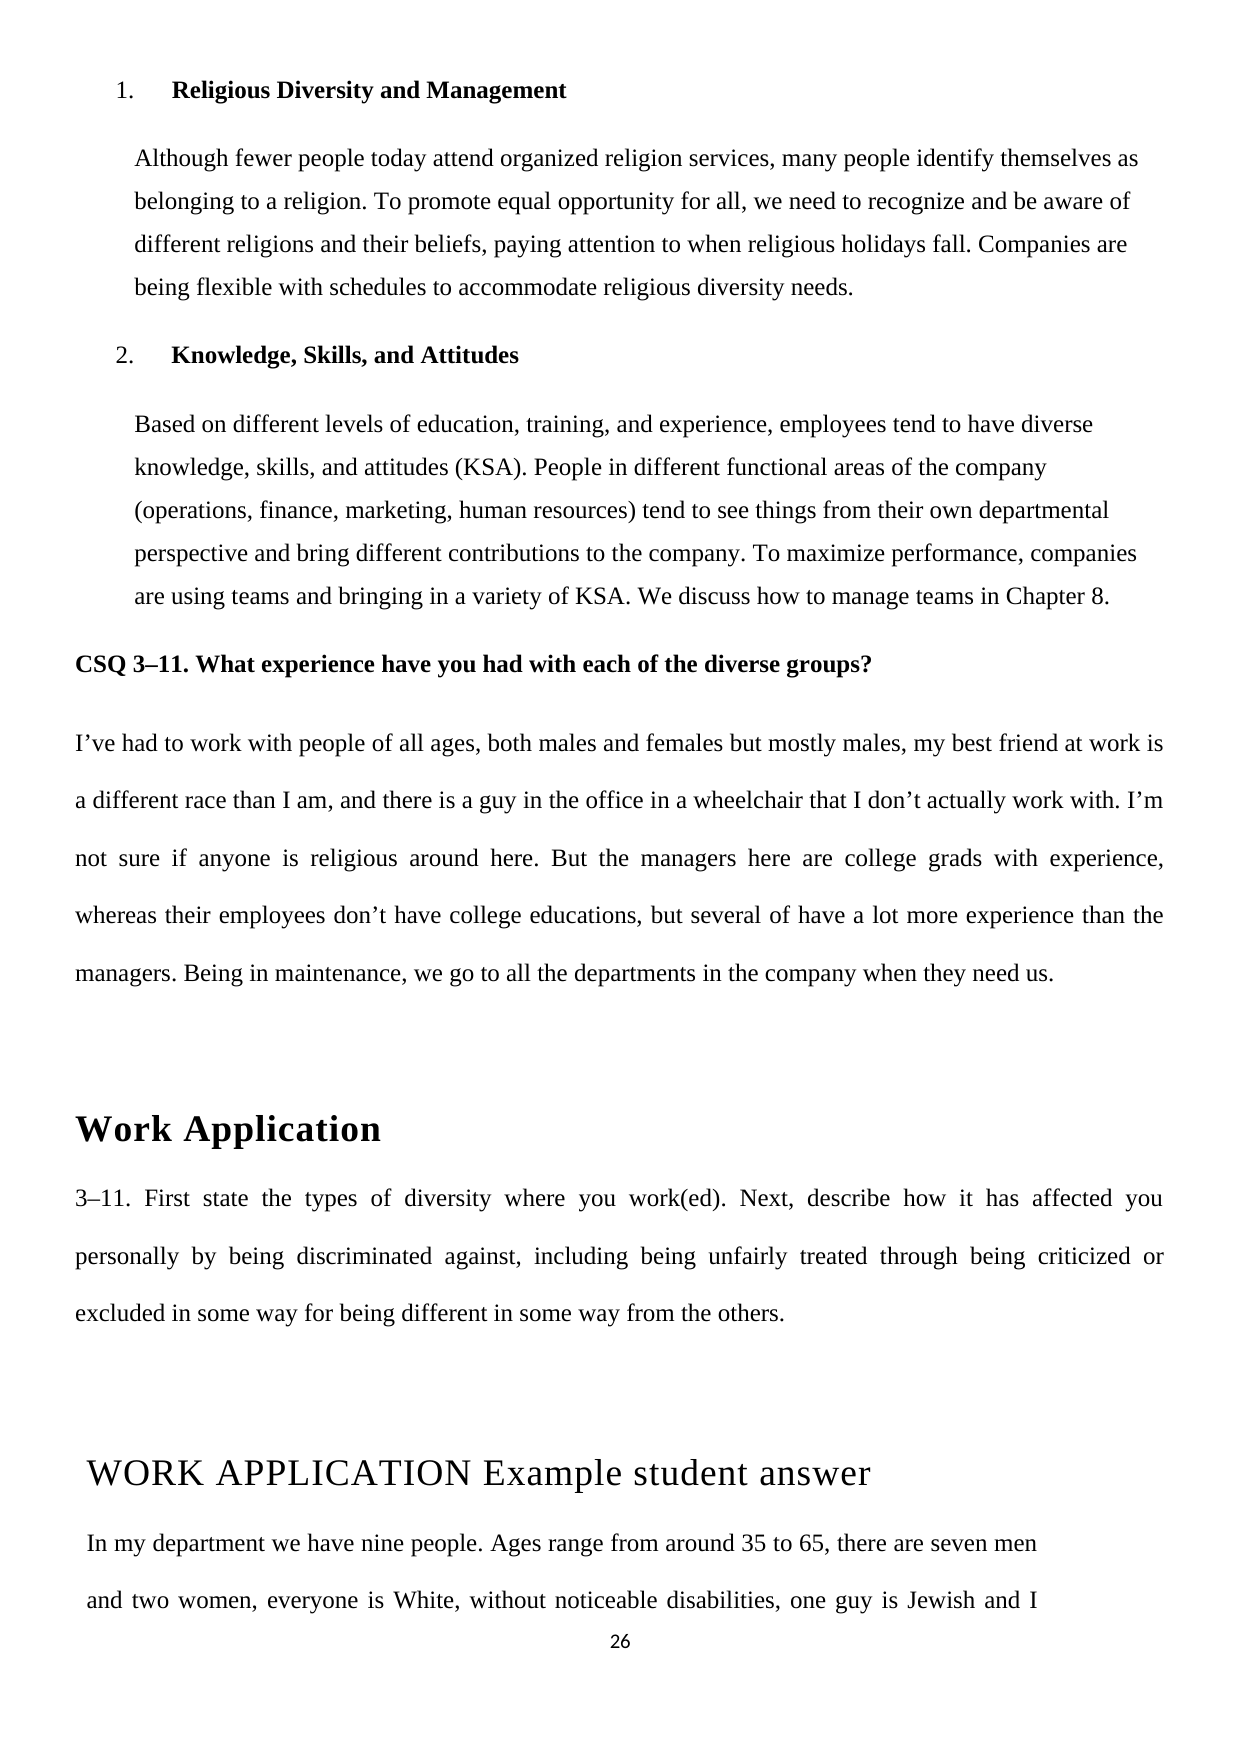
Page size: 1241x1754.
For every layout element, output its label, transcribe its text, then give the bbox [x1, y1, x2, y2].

text I’ve had to work with people of all ages, both males and females but mostly males, my best friend at work is a different race than I am, and there is a guy in the office in a wheelchair that I don’t actually work with. I’m not sure if anyone is religious around here. But the managers here are college grads with experience, whereas their employees don’t have college educations, but several of have a lot more experience than the managers. Being in maintenance, we go to all the departments in the company when they need us. [75, 728, 1165, 986]
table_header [75, 1438, 1050, 1614]
text Work Application [75, 1106, 1165, 1149]
text CSQ 3–11. What experience have you had with each of the diverse groups? [75, 649, 1165, 678]
list Religious Diversity and Management [134, 75, 1165, 104]
list Based on different levels of education, training, and experience, employees tend to have diverse knowledge, skills, and attitudes (KSA). People in different functional areas of the company (operations, finance, marketing, human resources) tend to see things from their own departmental perspective and bring different contributions to the company. To maximize performance, companies are using teams and bringing in a variety of KSA. We discuss how to manage teams in Chapter 8. [134, 409, 1165, 610]
text Knowledge, Skills, and Attitudes [134, 341, 1165, 369]
text 3–11. First state the types of diversity where you work(ed). Next, describe how it has affected you personally by being discriminated against, including being unfairly treated through being criticized or excluded in some way for being different in some way from the others. [75, 1183, 1165, 1327]
list Although fewer people today attend organized religion services, many people identify themselves as belonging to a religion. To promote equal opportunity for all, we need to recognize and be aware of different religions and their beliefs, paying attention to when religious holidays fall. Companies are being flexible with schedules to accommodate religious diversity needs. [134, 143, 1165, 301]
